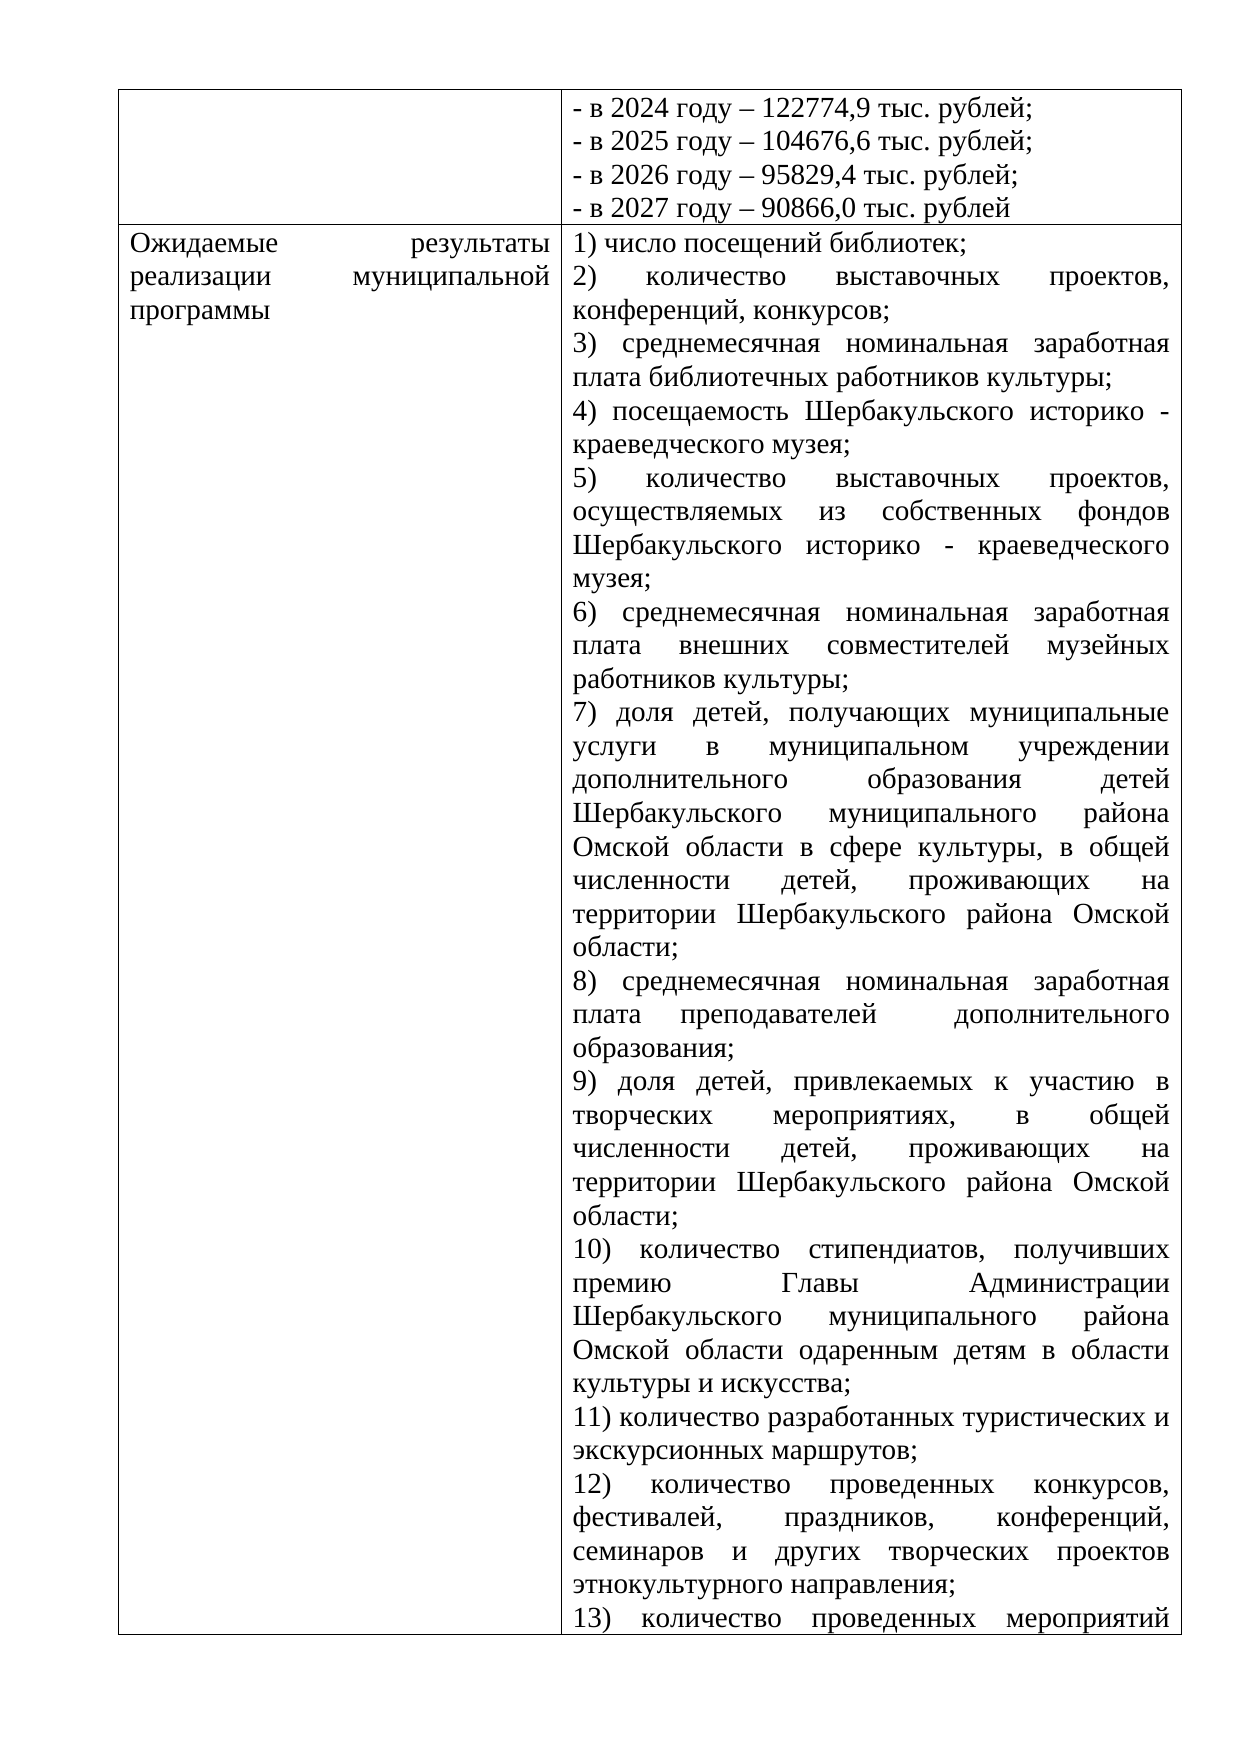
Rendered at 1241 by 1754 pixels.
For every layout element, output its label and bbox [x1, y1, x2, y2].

table_cell [119, 225, 561, 1634]
table_cell [119, 90, 561, 224]
table_cell [562, 225, 1181, 1634]
table_cell [562, 90, 1181, 224]
